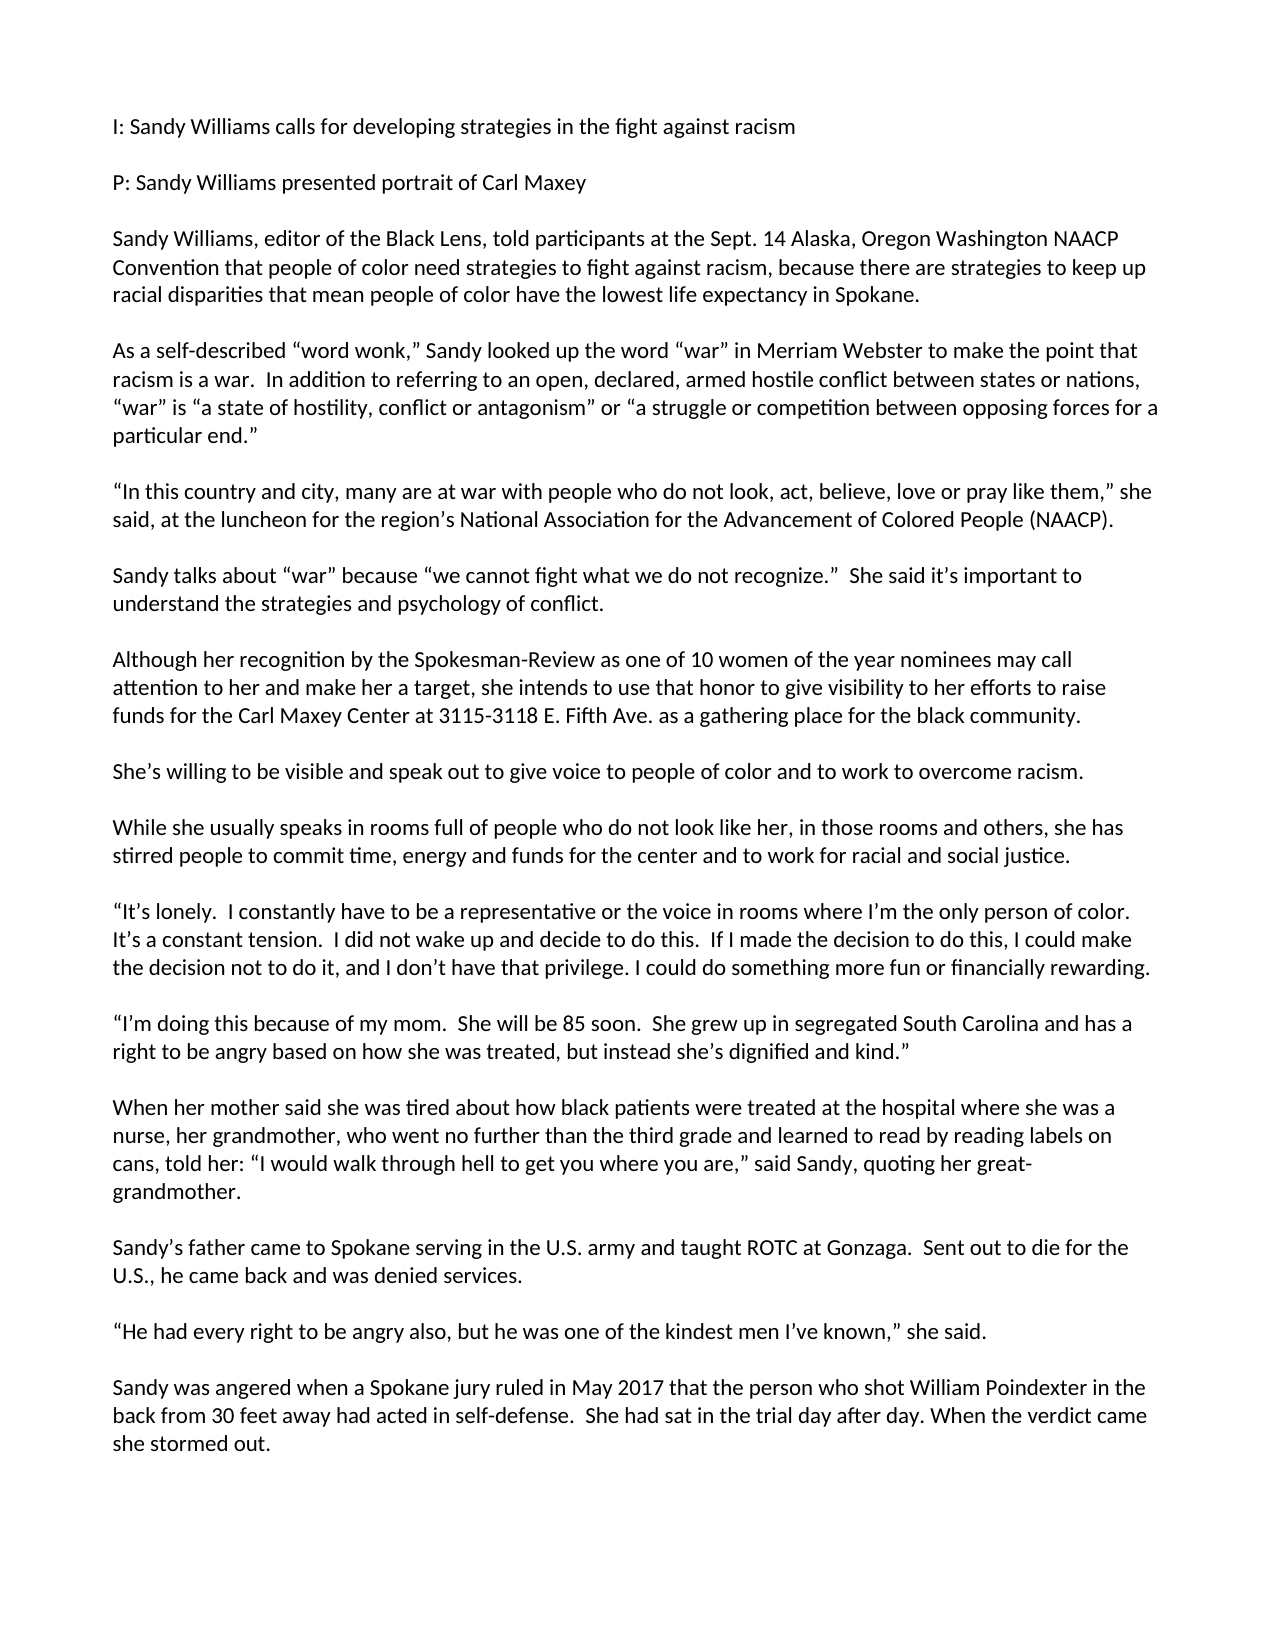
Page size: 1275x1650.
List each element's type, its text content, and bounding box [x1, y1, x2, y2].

text As a self-described “word wonk,” Sandy looked up the word “war” in Merriam Webster to make the point that racism is a war. In addition to referring to an open, declared, armed hostile conflict between states or nations, “war” is “a state of hostility, conflict or antagonism” or “a struggle or competition between opposing forces for a particular end.” [112, 337, 1162, 449]
text Sandy’s father came to Spokane serving in the U.S. army and taught ROTC at Gonzaga. Sent out to die for the U.S., he came back and was denied services. [112, 1233, 1162, 1289]
text Sandy talks about “war” because “we cannot fight what we do not recognize.” She said it’s important to understand the strategies and psychology of conflict. [112, 561, 1162, 617]
text Sandy Williams, editor of the Black Lens, told participants at the Sept. 14 Alaska, Oregon Washington NAACP Convention that people of color need strategies to fight against racism, because there are strategies to keep up racial disparities that mean people of color have the lowest life expectancy in Spokane. [112, 224, 1162, 309]
text Sandy was angered when a Spokane jury ruled in May 2017 that the person who shot William Poindexter in the back from 30 feet away had acted in self-defense. She had sat in the trial day after day. When the verdict came she stormed out. [112, 1373, 1162, 1457]
text “It’s lonely. I constantly have to be a representative or the voice in rooms where I’m the only person of color. It’s a constant tension. I did not wake up and decide to do this. If I made the decision to do this, I could make the decision not to do it, and I don’t have that privilege. I could do something more fun or financially rewarding. [112, 897, 1162, 981]
text Although her recognition by the Spokesman-Review as one of 10 women of the year nominees may call attention to her and make her a target, she intends to use that honor to give visibility to her efforts to raise funds for the Carl Maxey Center at 3115-3118 E. Fifth Ave. as a gathering place for the black community. [112, 645, 1162, 729]
text She’s willing to be visible and speak out to give voice to people of color and to work to overcome racism. [112, 757, 1162, 785]
text “He had every right to be angry also, but he was one of the kindest men I’ve known,” she said. [112, 1317, 1162, 1345]
text “In this country and city, many are at war with people who do not look, act, believe, love or pray like them,” she said, at the luncheon for the region’s National Association for the Advancement of Colored People (NAACP). [112, 477, 1162, 533]
text When her mother said she was tired about how black patients were treated at the hospital where she was a nurse, her grandmother, who went no further than the third grade and learned to read by reading labels on cans, told her: “I would walk through hell to get you where you are,” said Sandy, quoting her great-grandmother. [112, 1093, 1162, 1205]
text While she usually speaks in rooms full of people who do not look like her, in those rooms and others, she has stirred people to commit time, energy and funds for the center and to work for racial and social justice. [112, 813, 1162, 869]
text I: Sandy Williams calls for developing strategies in the fight against racism [112, 112, 1162, 141]
text “I’m doing this because of my mom. She will be 85 soon. She grew up in segregated South Carolina and has a right to be angry based on how she was treated, but instead she’s dignified and kind.” [112, 1009, 1162, 1065]
text P: Sandy Williams presented portrait of Carl Maxey [112, 168, 1162, 197]
